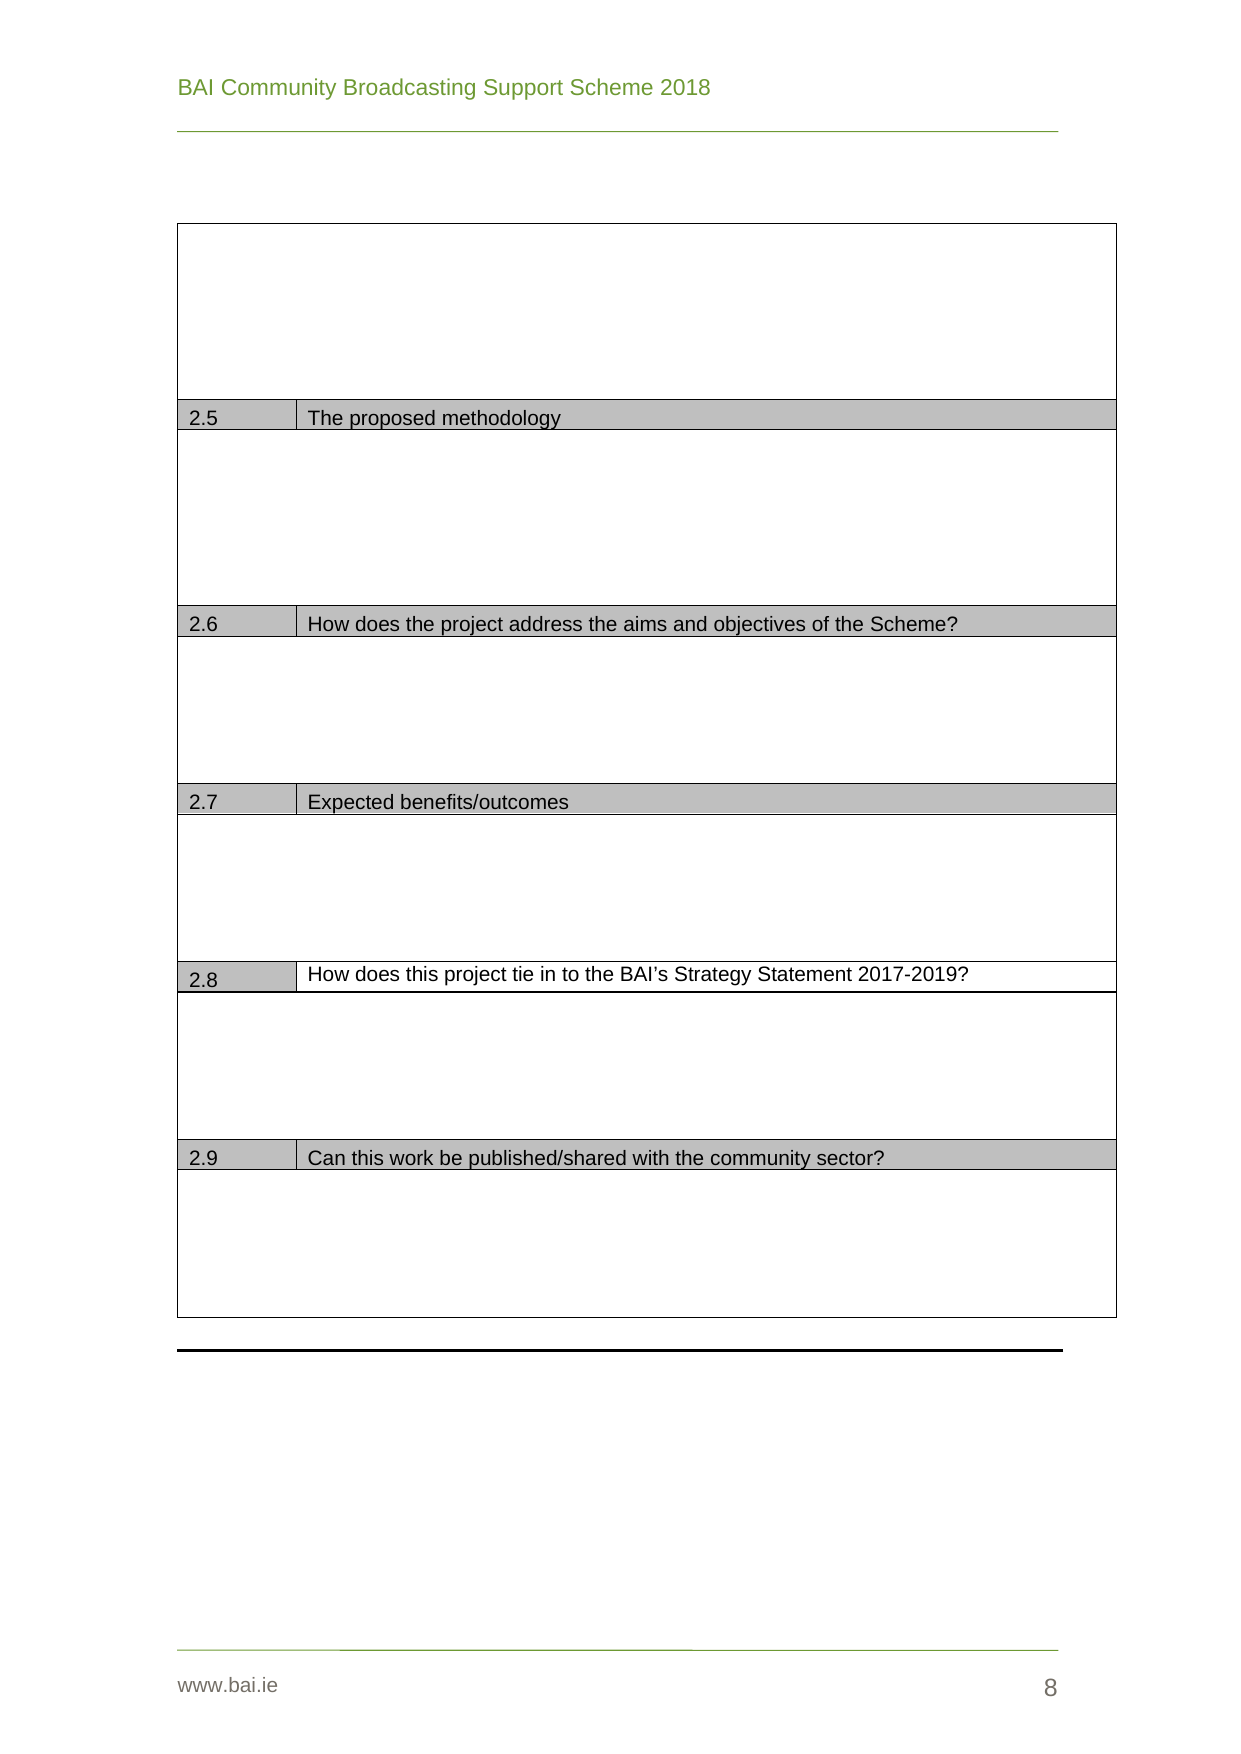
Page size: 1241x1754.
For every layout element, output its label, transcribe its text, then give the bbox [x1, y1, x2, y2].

table_cell [178, 1170, 1116, 1317]
table_cell Expected benefits/outcomes [297, 784, 1116, 813]
table_cell [178, 224, 1116, 399]
table_cell [178, 637, 1116, 783]
table_cell How does this project tie in to the BAI’s Strategy Statement 2017-2019? [297, 962, 1116, 991]
table_cell How does the project address the aims and objectives of the Scheme? [297, 606, 1116, 636]
table_cell 2.5 [178, 400, 296, 429]
table_cell Can this work be published/shared with the community sector? [297, 1140, 1116, 1169]
table_cell [178, 815, 1116, 961]
table_cell 2.6 [178, 606, 296, 636]
table_cell 2.9 [178, 1140, 296, 1169]
table_cell [178, 430, 1116, 605]
table_cell 2.7 [178, 784, 296, 813]
table_cell The proposed methodology [297, 400, 1116, 429]
table_cell 2.8 [178, 962, 296, 991]
table_cell [178, 993, 1116, 1139]
